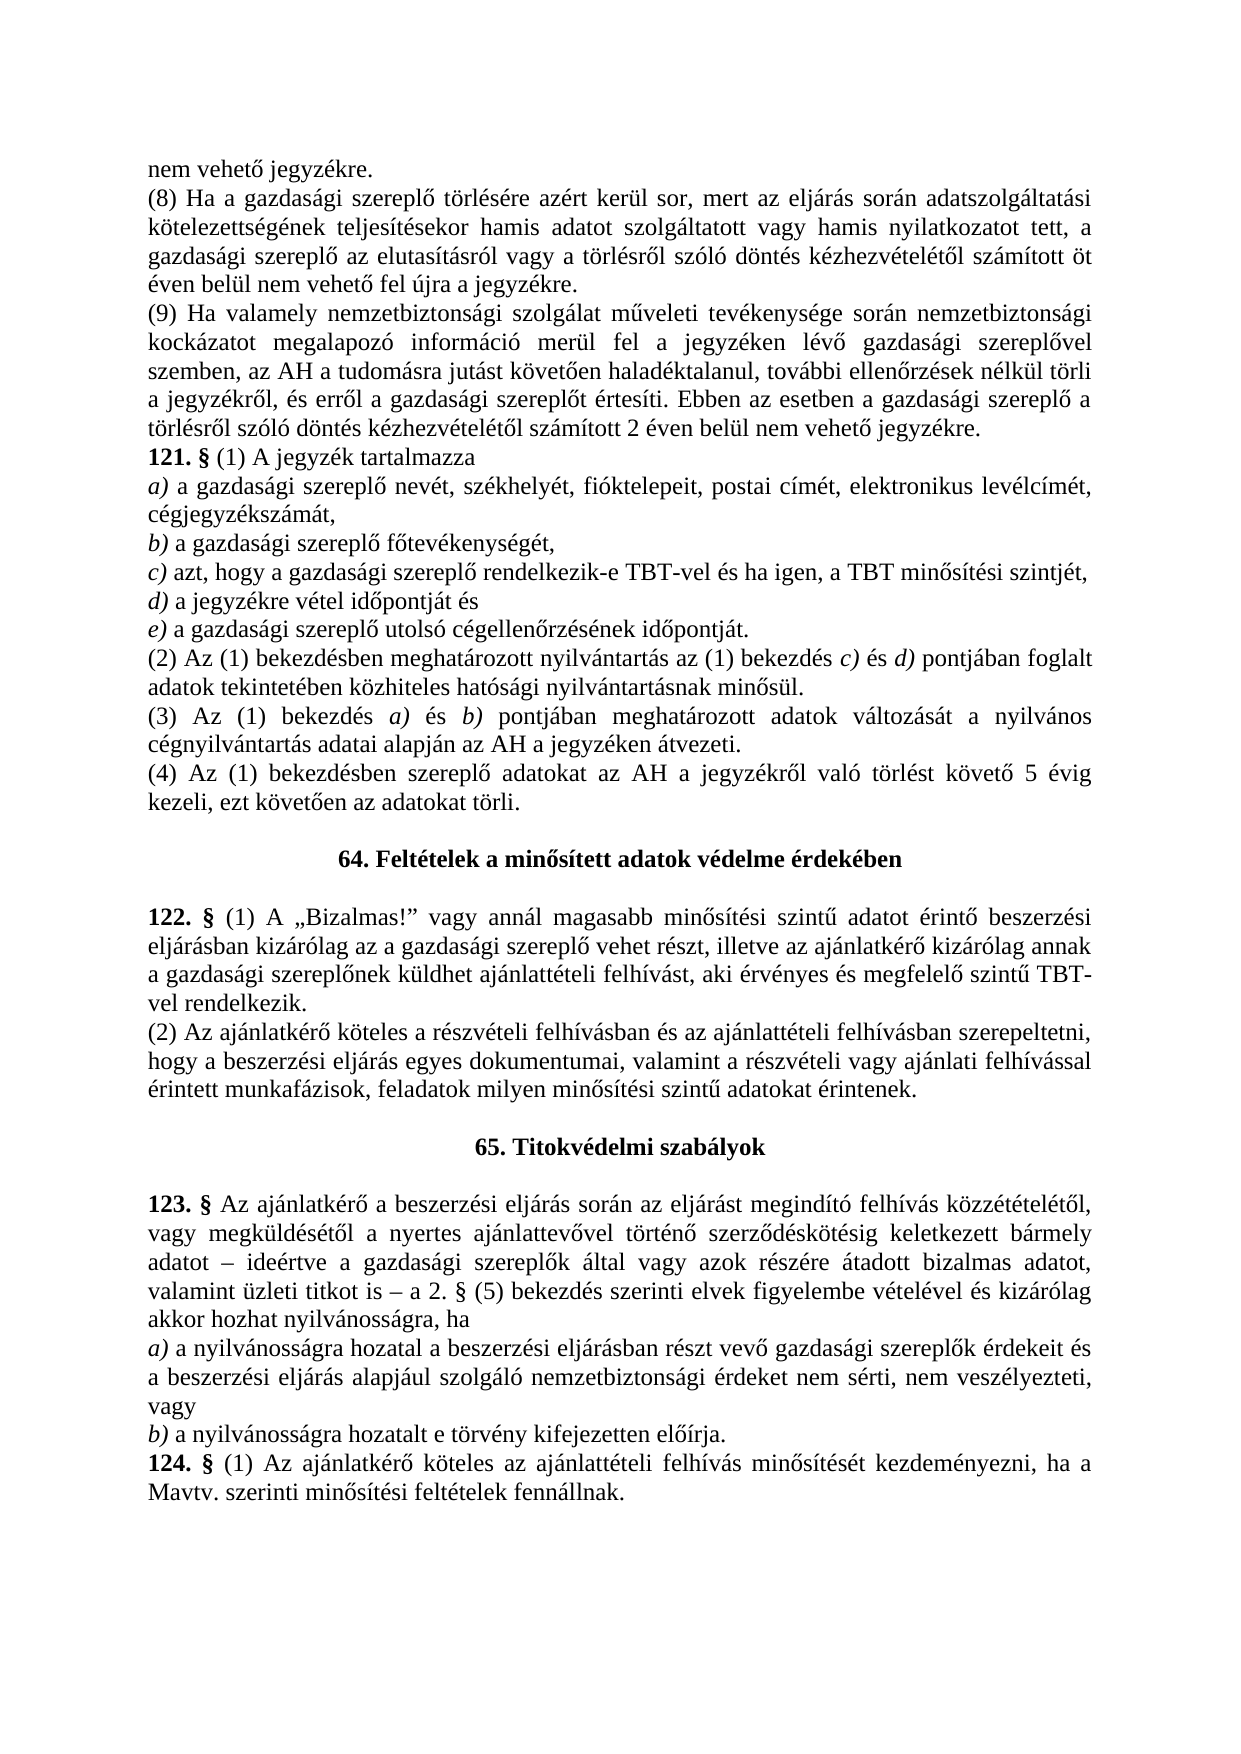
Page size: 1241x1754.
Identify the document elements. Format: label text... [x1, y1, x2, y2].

text a) a gazdasági szereplő nevét, székhelyét, fióktelepeit, postai címét, elektronikus levélcímét, cégjegyzékszámát, [148, 471, 1093, 528]
text b) a gazdasági szereplő főtevékenységét, [148, 528, 1093, 557]
text a) a nyilvánosságra hozatal a beszerzési eljárásban részt vevő gazdasági szereplők érdekeit és a beszerzési eljárás alapjául szolgáló nemzetbiztonsági érdeket nem sérti, nem veszélyezteti, vagy [148, 1333, 1093, 1419]
text e) a gazdasági szereplő utolsó cégellenőrzésének időpontját. [148, 614, 1093, 643]
text 121. § (1) A jegyzék tartalmazza [148, 442, 1093, 471]
text b) a nyilvánosságra hozatalt e törvény kifejezetten előírja. [148, 1419, 1093, 1448]
text 123. § Az ajánlatkérő a beszerzési eljárás során az eljárást megindító felhívás közzétételétől, vagy megküldésétől a nyertes ajánlattevővel történő szerződéskötésig keletkezett bármely adatot – ideértve a gazdasági szereplők által vagy azok részére átadott bizalmas adatot, valamint üzleti titkot is – a 2. § (5) bekezdés szerinti elvek figyelembe vételével és kizárólag akkor hozhat nyilvánosságra, ha [148, 1189, 1093, 1333]
text (9) Ha valamely nemzetbiztonsági szolgálat műveleti tevékenysége során nemzetbiztonsági kockázatot megalapozó információ merül fel a jegyzéken lévő gazdasági szereplővel szemben, az AH a tudomásra jutást követően haladéktalanul, további ellenőrzések nélkül törli a jegyzékről, és erről a gazdasági szereplőt értesíti. Ebben az esetben a gazdasági szereplő a törlésről szóló döntés kézhezvételétől számított 2 éven belül nem vehető jegyzékre. [148, 298, 1093, 442]
text (2) Az ajánlatkérő köteles a részvételi felhívásban és az ajánlattételi felhívásban szerepeltetni, hogy a beszerzési eljárás egyes dokumentumai, valamint a részvételi vagy ajánlati felhívással érintett munkafázisok, feladatok milyen minősítési szintű adatokat érintenek. [148, 1017, 1093, 1103]
text 124. § (1) Az ajánlatkérő köteles az ajánlattételi felhívás minősítését kezdeményezni, ha a Mavtv. szerinti minősítési feltételek fennállnak. [148, 1448, 1093, 1506]
text d) a jegyzékre vétel időpontját és [148, 586, 1093, 614]
text 64. Feltételek a minősített adatok védelme érdekében [148, 844, 1093, 873]
text nem vehető jegyzékre. [148, 154, 1093, 183]
text (3) Az (1) bekezdés a) és b) pontjában meghatározott adatok változását a nyilvános cégnyilvántartás adatai alapján az AH a jegyzéken átvezeti. [148, 701, 1093, 758]
text (8) Ha a gazdasági szereplő törlésére azért kerül sor, mert az eljárás során adatszolgáltatási kötelezettségének teljesítésekor hamis adatot szolgáltatott vagy hamis nyilatkozatot tett, a gazdasági szereplő az elutasításról vagy a törlésről szóló döntés kézhezvételétől számított öt éven belül nem vehető fel újra a jegyzékre. [148, 183, 1093, 298]
text 122. § (1) A „Bizalmas!” vagy annál magasabb minősítési szintű adatot érintő beszerzési eljárásban kizárólag az a gazdasági szereplő vehet részt, illetve az ajánlatkérő kizárólag annak a gazdasági szereplőnek küldhet ajánlattételi felhívást, aki érvényes és megfelelő szintű TBT-vel rendelkezik. [148, 902, 1093, 1017]
text 65. Titokvédelmi szabályok [148, 1132, 1093, 1161]
text (2) Az (1) bekezdésben meghatározott nyilvántartás az (1) bekezdés c) és d) pontjában foglalt adatok tekintetében közhiteles hatósági nyilvántartásnak minősül. [148, 643, 1093, 701]
text (4) Az (1) bekezdésben szereplő adatokat az AH a jegyzékről való törlést követő 5 évig kezeli, ezt követően az adatokat törli. [148, 758, 1093, 816]
text c) azt, hogy a gazdasági szereplő rendelkezik-e TBT-vel és ha igen, a TBT minősítési szintjét, [148, 557, 1093, 586]
